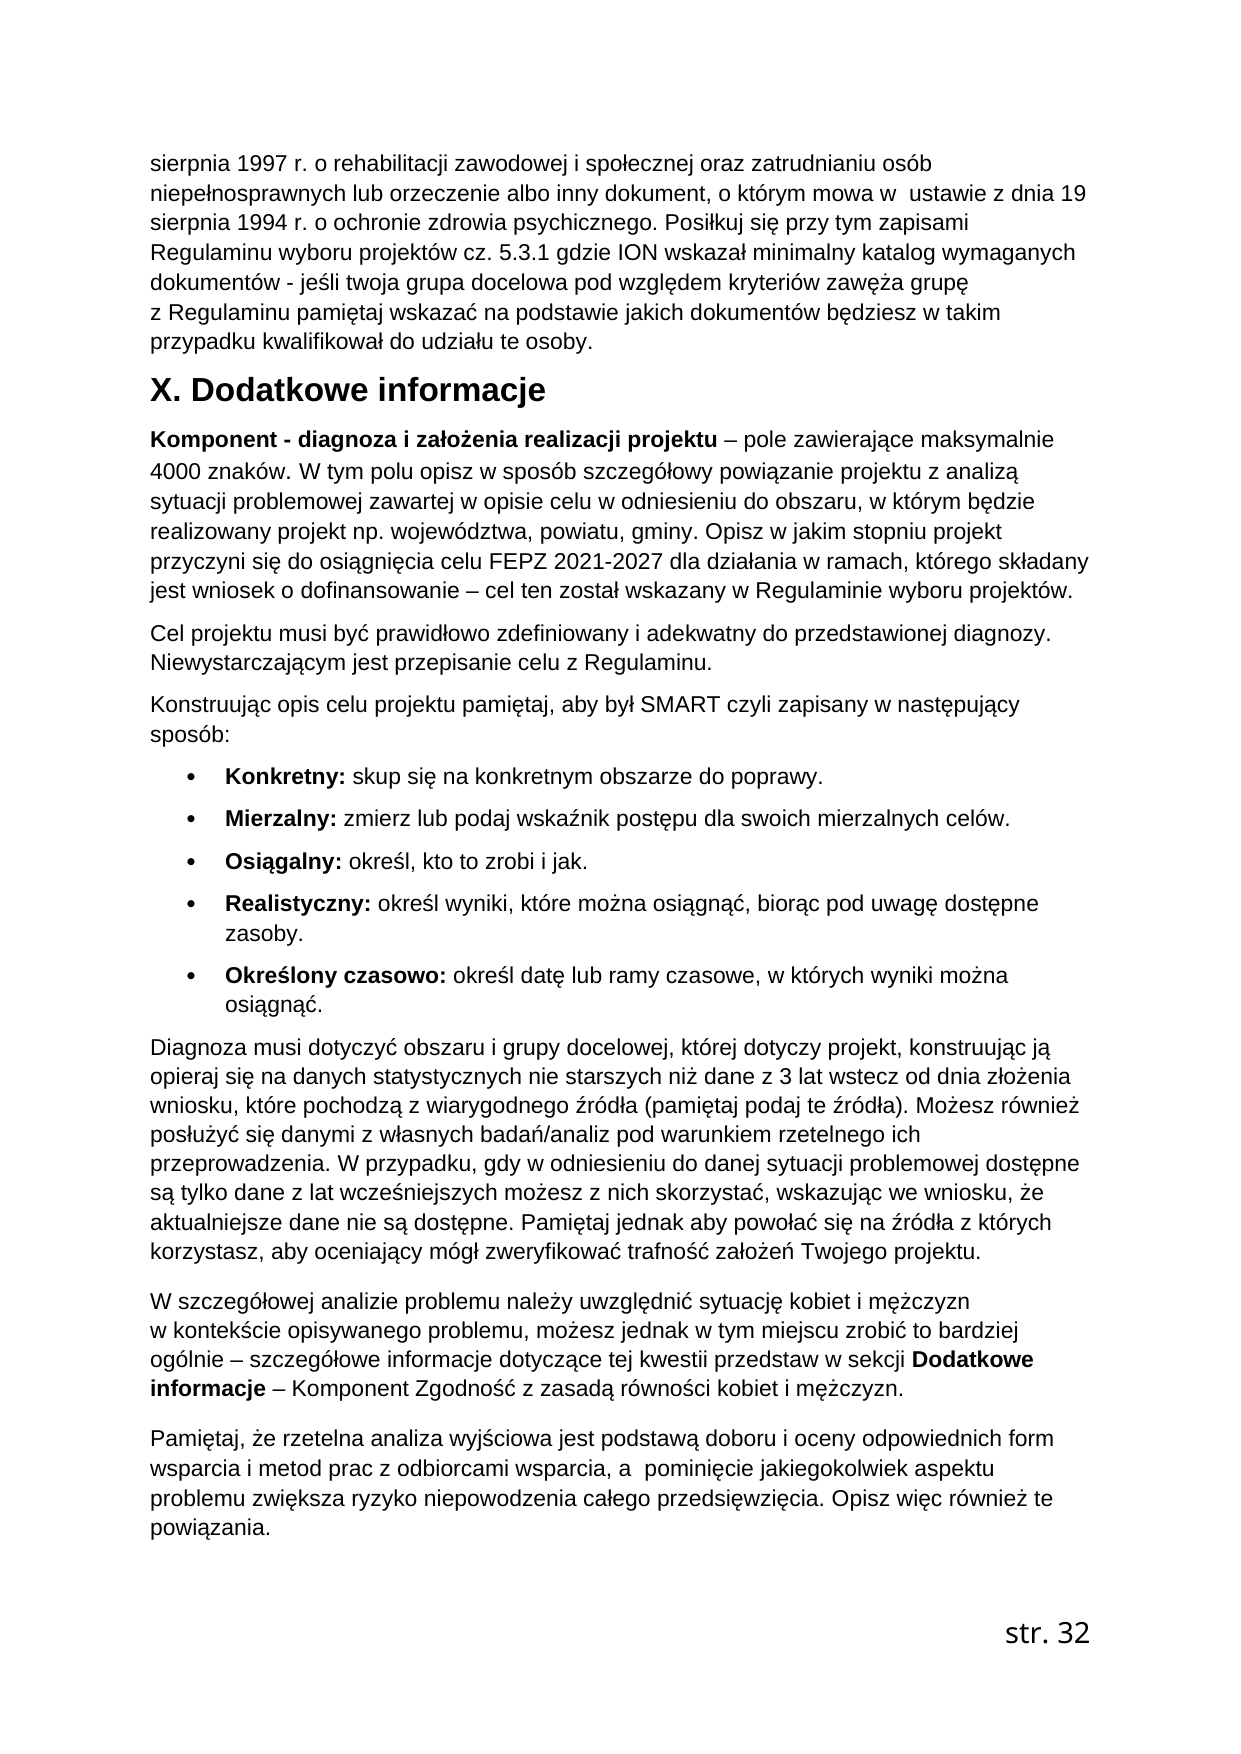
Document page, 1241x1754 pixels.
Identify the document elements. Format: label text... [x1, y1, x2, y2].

list Konkretny: skup się na konkretnym obszarze do poprawy. [187, 763, 1090, 789]
list Osiągalny: określ, kto to zrobi i jak. [187, 848, 1090, 874]
text W szczegółowej analizie problemu należy uwzględnić sytuację kobiet i mężczyzn w kontekście opisywanego problemu, możesz jednak w tym miejscu zrobić to bardziej ogólnie – szczegółowe informacje dotyczące tej kwestii przedstaw w sekcji Dodatkowe informacje – Komponent Zgodność z zasadą równości kobiet i mężczyzn. [150, 1288, 1090, 1402]
list Mierzalny: zmierz lub podaj wskaźnik postępu dla swoich mierzalnych celów. [187, 805, 1090, 832]
list Określony czasowo: określ datę lub ramy czasowe, w których wyniki można osiągnąć. [187, 962, 1090, 1018]
text Pamiętaj, że rzetelna analiza wyjściowa jest podstawą doboru i oceny odpowiednich form wsparcia i metod prac z odbiorcami wsparcia, a pominięcie jakiegokolwiek aspektu problemu zwiększa ryzyko niepowodzenia całego przedsięwzięcia. Opisz więc również te powiązania. [150, 1425, 1090, 1541]
text Konstruując opis celu projektu pamiętaj, aby był SMART czyli zapisany w następujący sposób: [150, 691, 1090, 747]
list Realistyczny: określ wyniki, które można osiągnąć, biorąc pod uwagę dostępne zasoby. [187, 890, 1090, 946]
text Cel projektu musi być prawidłowo zdefiniowany i adekwatny do przedstawionej diagnozy. Niewystarczającym jest przepisanie celu z Regulaminu. [150, 619, 1090, 676]
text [150, 150, 1090, 354]
text Komponent - diagnoza i założenia realizacji projektu – pole zawierające maksymalnie 4000 znaków. W tym polu opisz w sposób szczegółowy powiązanie projektu z analizą sytuacji problemowej zawartej w opisie celu w odniesieniu do obszaru, w którym będzie realizowany projekt np. województwa, powiatu, gminy. Opisz w jakim stopniu projekt przyczyni się do osiągnięcia celu FEPZ 2021-2027 dla działania w ramach, którego składany jest wniosek o dofinansowanie – cel ten został wskazany w Regulaminie wyboru projektów. [150, 426, 1090, 604]
text Diagnoza musi dotyczyć obszaru i grupy docelowej, której dotyczy projekt, konstruując ją opieraj się na danych statystycznych nie starszych niż dane z 3 lat wstecz od dnia złożenia wniosku, które pochodzą z wiarygodnego źródła (pamiętaj podaj te źródła). Możesz również posłużyć się danymi z własnych badań/analiz pod warunkiem rzetelnego ich przeprowadzenia. W przypadku, gdy w odniesieniu do danej sytuacji problemowej dostępne są tylko dane z lat wcześniejszych możesz z nich skorzystać, wskazując we wniosku, że aktualniejsze dane nie są dostępne. Pamiętaj jednak aby powołać się na źródła z których korzystasz, aby oceniający mógł zweryfikować trafność założeń Twojego projektu. [150, 1033, 1090, 1264]
subtitle X. Dodatkowe informacje [150, 370, 1090, 409]
